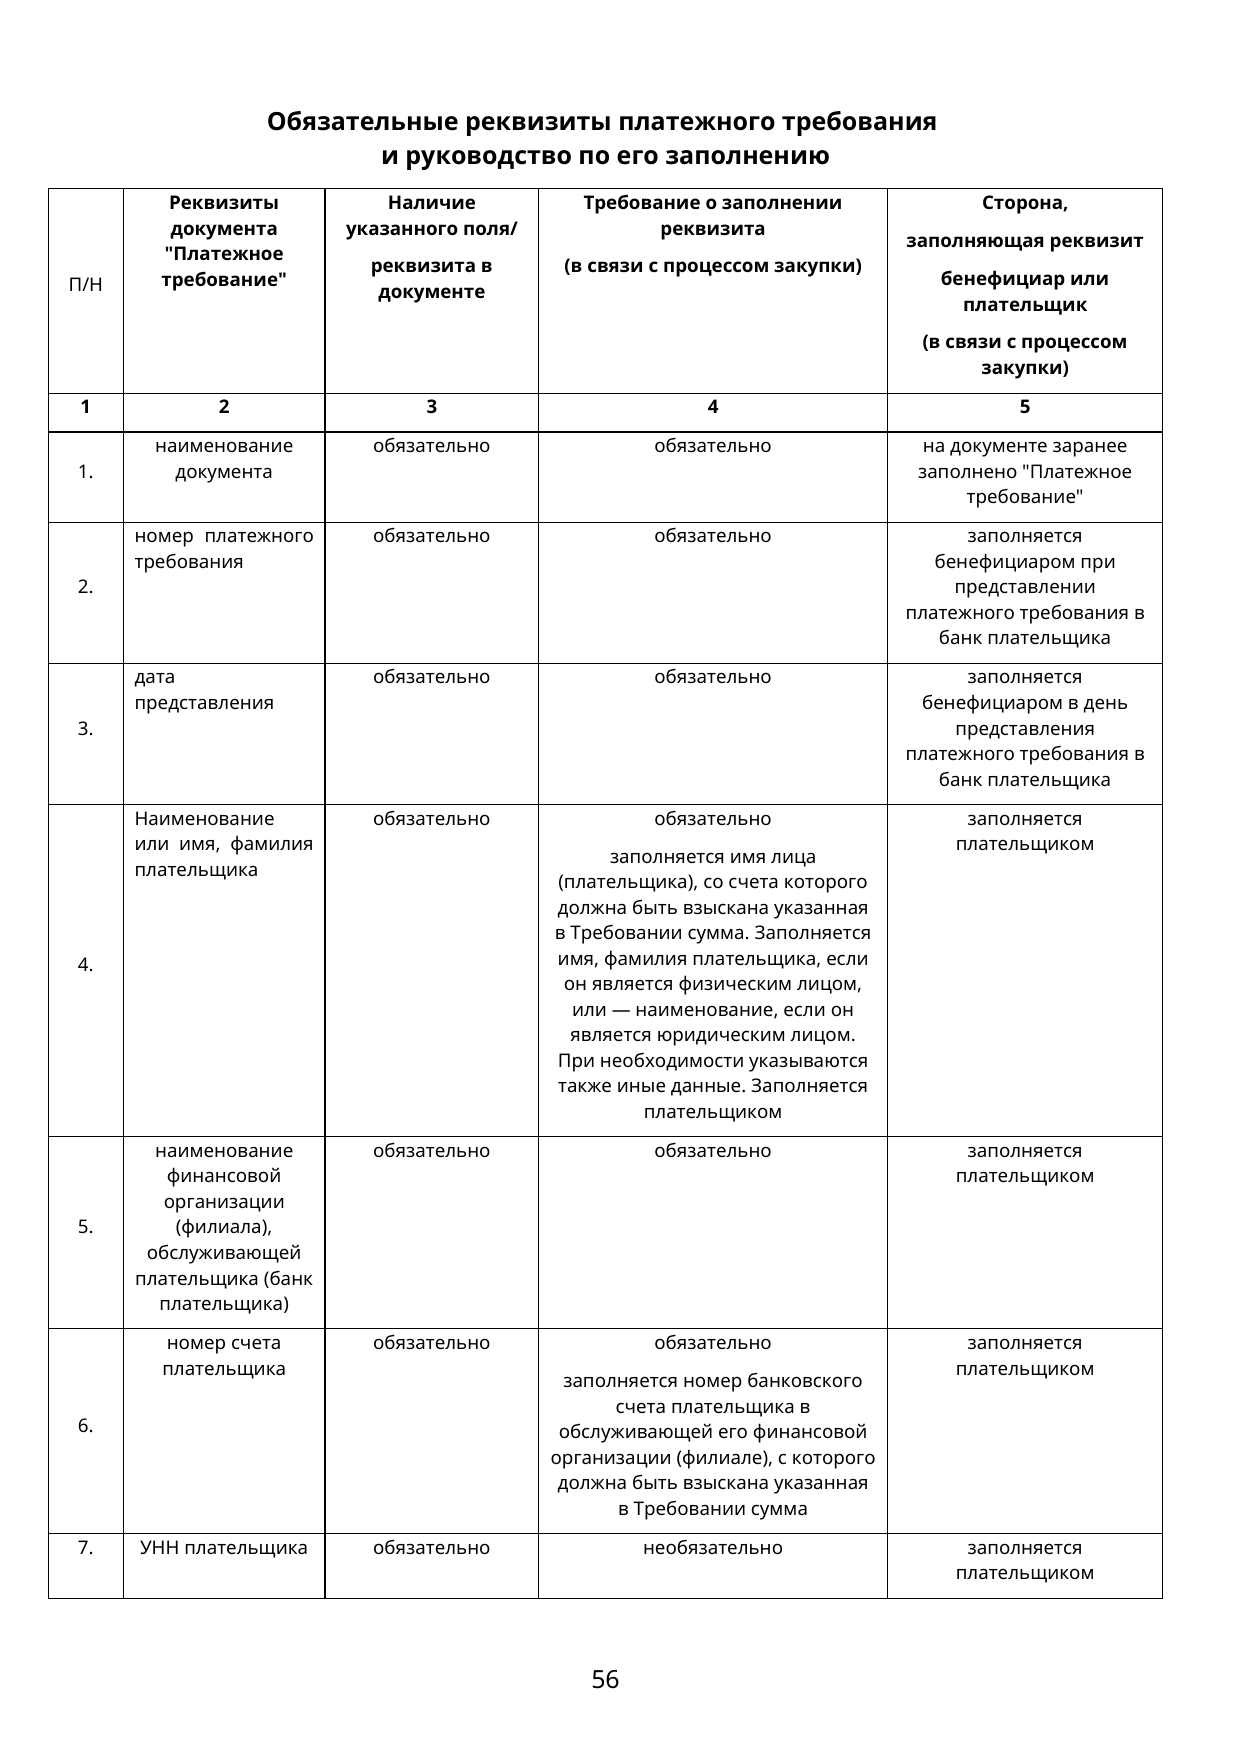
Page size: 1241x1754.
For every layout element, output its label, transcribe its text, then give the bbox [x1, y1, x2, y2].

table_cell обязательно [326, 805, 538, 1136]
table_cell заполняется бенефициаром при представлении платежного требования в банк плательщика [888, 523, 1162, 663]
table_cell обязательно [326, 664, 538, 804]
table_cell номер счета плательщика [124, 1329, 324, 1533]
table_cell заполняется плательщиком [888, 1137, 1162, 1328]
table_cell обязательно [326, 1534, 538, 1598]
table_cell дата представления [124, 664, 324, 804]
table_cell обязательно заполняется номер банковского счета плательщика в обслуживающей его финансовой организации (филиале), с которого должна быть взыскана указанная в Требовании сумма [539, 1329, 887, 1533]
table_cell 6. [49, 1329, 123, 1533]
table_cell заполняется плательщиком [888, 805, 1162, 1136]
table_cell на документе заранее заполнено "Платежное требование" [888, 433, 1162, 522]
table_header Реквизиты документа "Платежное требование" [124, 189, 324, 392]
table_cell 2. [49, 523, 123, 663]
table_cell обязательно [326, 523, 538, 663]
table_header Наличие указанного поля/ реквизита в документе [326, 189, 538, 392]
table_header Сторона, заполняющая реквизит бенефициар или плательщик (в связи с процессом закупки) [888, 189, 1162, 392]
table_cell обязательно [539, 523, 887, 663]
table_cell обязательно [326, 1137, 538, 1328]
table_cell заполняется плательщиком [888, 1329, 1162, 1533]
text Обязательные реквизиты платежного требования и руководство по его заполнению [177, 103, 1034, 172]
table_cell обязательно [326, 433, 538, 522]
table_cell 3. [49, 664, 123, 804]
table_cell наименование финансовой организации (филиала), обслуживающей плательщика (банк плательщика) [124, 1137, 324, 1328]
table_cell 4. [49, 805, 123, 1136]
table_cell номер платежного требования [124, 523, 324, 663]
table_cell 1. [49, 433, 123, 522]
table_cell 5. [49, 1137, 123, 1328]
table_cell заполняется бенефициаром в день представления платежного требования в банк плательщика [888, 664, 1162, 804]
table_cell 4 [539, 394, 887, 431]
table_cell обязательно [539, 664, 887, 804]
table_cell наименование документа [124, 433, 324, 522]
table_cell обязательно [326, 1329, 538, 1533]
table_cell 1 [49, 394, 123, 431]
table_cell обязательно [539, 1137, 887, 1328]
table_header Требование о заполнении реквизита (в связи с процессом закупки) [539, 189, 887, 392]
table_cell 7. [49, 1534, 123, 1598]
table_cell обязательно заполняется имя лица (плательщика), со счета которого должна быть взыскана указанная в Требовании сумма. Заполняется имя, фамилия плательщика, если он является физическим лицом, или — наименование, если он является юридическим лицом. При необходимости указываются также иные данные. Заполняется плательщиком [539, 805, 887, 1136]
table_cell обязательно [539, 433, 887, 522]
table_cell заполняется плательщиком [888, 1534, 1162, 1598]
table_cell 5 [888, 394, 1162, 431]
table_header П/Н [49, 189, 123, 392]
table_cell 2 [124, 394, 324, 431]
table_cell 3 [326, 394, 538, 431]
table_cell Наименование или имя, фамилия плательщика [124, 805, 324, 1136]
table_cell УНН плательщика [124, 1534, 324, 1598]
